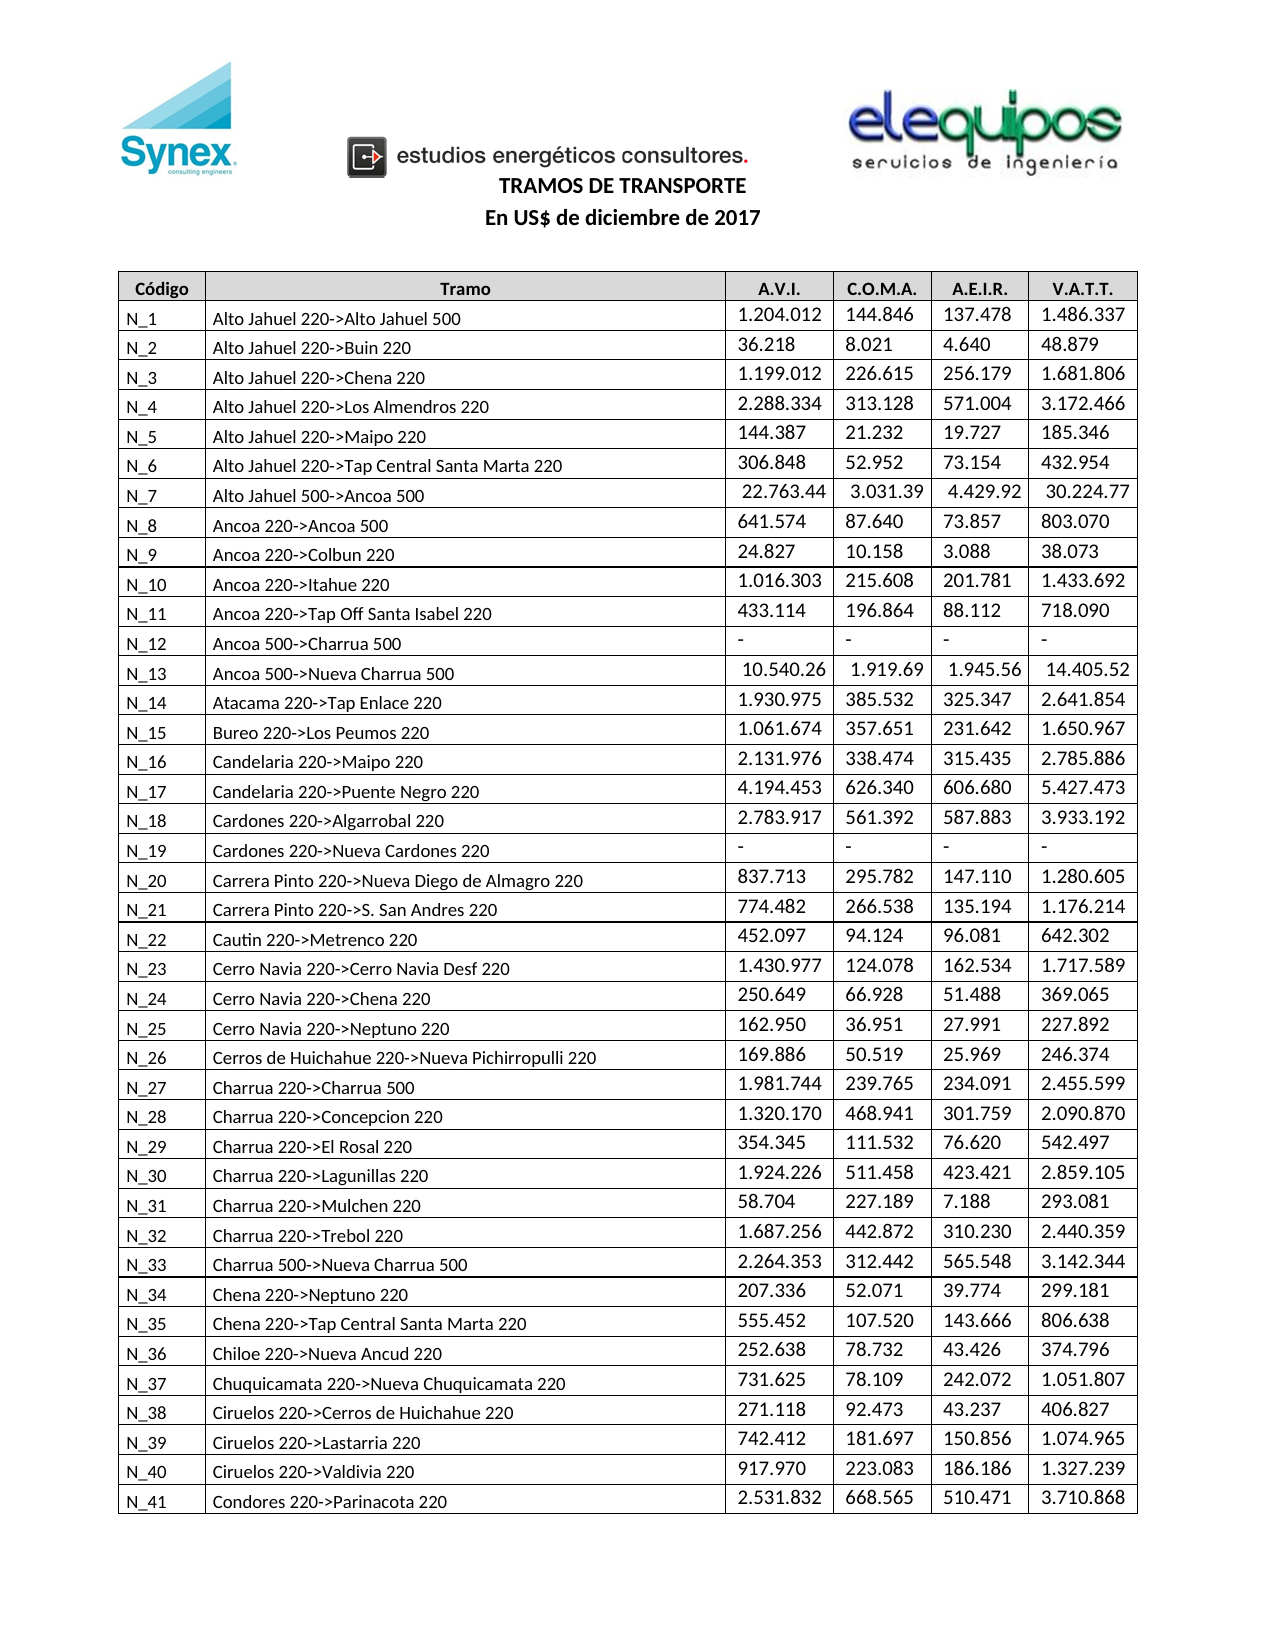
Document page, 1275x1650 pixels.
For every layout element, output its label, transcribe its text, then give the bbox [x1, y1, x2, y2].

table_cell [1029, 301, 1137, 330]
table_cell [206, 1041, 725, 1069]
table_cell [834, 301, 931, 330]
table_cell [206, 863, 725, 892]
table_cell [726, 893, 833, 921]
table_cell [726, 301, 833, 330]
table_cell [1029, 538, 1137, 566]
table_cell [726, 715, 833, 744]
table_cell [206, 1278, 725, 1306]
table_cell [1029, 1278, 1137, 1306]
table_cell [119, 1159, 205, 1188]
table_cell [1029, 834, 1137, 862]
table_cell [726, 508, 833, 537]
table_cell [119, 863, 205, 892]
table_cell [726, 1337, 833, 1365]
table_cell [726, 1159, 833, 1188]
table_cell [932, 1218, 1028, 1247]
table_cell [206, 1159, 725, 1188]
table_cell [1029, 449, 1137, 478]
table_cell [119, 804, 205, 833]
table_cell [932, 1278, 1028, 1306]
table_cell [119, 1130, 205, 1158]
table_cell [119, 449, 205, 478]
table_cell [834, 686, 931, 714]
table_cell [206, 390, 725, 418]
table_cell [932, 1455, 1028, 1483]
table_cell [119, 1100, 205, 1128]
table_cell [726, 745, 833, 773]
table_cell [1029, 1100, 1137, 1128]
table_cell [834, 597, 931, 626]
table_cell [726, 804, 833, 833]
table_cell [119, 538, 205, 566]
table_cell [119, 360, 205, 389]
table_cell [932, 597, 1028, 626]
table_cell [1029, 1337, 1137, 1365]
picture [120, 59, 1125, 171]
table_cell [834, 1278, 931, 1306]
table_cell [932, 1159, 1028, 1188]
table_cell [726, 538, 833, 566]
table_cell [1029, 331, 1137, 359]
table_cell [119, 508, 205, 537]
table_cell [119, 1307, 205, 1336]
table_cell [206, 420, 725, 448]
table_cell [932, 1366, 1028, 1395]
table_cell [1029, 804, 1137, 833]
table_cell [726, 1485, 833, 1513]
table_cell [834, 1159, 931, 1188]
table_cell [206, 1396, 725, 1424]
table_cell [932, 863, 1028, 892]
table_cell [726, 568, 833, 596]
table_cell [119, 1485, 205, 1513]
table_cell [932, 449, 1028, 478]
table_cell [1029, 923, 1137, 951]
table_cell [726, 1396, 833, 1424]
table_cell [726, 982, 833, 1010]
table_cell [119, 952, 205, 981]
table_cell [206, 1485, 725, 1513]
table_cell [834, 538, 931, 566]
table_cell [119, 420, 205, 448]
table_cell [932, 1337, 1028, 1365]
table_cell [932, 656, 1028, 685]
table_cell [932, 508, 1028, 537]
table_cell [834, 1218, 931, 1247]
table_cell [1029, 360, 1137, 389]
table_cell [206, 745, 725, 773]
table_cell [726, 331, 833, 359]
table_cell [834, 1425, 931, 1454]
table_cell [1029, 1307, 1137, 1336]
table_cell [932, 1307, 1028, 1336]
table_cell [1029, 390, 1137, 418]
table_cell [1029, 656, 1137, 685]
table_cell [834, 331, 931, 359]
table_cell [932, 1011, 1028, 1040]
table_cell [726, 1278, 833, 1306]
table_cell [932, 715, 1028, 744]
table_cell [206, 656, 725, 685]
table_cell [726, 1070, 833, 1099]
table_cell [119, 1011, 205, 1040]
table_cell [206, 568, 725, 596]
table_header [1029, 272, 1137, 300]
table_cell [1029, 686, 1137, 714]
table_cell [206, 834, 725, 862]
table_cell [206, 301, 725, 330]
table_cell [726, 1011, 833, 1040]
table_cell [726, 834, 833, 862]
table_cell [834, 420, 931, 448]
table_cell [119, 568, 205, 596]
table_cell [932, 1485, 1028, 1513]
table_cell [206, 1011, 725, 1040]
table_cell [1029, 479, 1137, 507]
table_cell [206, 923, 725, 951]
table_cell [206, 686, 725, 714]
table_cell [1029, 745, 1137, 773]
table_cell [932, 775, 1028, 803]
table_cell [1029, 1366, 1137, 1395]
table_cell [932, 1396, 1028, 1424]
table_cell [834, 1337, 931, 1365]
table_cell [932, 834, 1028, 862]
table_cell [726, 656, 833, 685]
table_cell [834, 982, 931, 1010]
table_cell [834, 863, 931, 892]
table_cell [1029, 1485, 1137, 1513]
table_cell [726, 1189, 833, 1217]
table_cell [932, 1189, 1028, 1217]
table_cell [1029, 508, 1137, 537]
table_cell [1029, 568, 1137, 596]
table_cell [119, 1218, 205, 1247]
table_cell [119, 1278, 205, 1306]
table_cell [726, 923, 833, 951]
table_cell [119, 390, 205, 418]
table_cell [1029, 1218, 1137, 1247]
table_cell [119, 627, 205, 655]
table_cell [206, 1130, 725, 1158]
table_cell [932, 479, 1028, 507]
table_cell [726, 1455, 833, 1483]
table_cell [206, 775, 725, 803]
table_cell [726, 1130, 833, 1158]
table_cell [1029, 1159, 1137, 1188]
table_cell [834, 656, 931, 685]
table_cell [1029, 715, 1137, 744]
text En US$ de diciembre de 2017 [118, 203, 1127, 231]
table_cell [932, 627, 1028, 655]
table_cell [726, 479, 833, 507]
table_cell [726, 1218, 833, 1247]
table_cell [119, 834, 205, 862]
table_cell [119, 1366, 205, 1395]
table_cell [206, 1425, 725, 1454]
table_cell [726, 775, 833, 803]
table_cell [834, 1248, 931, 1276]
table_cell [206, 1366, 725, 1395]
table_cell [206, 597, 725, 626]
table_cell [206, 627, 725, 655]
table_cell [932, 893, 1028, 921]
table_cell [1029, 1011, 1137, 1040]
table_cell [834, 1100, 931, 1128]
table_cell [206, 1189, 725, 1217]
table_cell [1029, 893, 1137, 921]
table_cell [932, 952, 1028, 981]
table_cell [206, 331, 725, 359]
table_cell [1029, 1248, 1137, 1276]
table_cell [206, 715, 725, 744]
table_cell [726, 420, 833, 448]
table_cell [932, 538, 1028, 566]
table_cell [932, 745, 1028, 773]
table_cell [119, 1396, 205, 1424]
text TRAMOS DE TRANSPORTE [118, 171, 1127, 199]
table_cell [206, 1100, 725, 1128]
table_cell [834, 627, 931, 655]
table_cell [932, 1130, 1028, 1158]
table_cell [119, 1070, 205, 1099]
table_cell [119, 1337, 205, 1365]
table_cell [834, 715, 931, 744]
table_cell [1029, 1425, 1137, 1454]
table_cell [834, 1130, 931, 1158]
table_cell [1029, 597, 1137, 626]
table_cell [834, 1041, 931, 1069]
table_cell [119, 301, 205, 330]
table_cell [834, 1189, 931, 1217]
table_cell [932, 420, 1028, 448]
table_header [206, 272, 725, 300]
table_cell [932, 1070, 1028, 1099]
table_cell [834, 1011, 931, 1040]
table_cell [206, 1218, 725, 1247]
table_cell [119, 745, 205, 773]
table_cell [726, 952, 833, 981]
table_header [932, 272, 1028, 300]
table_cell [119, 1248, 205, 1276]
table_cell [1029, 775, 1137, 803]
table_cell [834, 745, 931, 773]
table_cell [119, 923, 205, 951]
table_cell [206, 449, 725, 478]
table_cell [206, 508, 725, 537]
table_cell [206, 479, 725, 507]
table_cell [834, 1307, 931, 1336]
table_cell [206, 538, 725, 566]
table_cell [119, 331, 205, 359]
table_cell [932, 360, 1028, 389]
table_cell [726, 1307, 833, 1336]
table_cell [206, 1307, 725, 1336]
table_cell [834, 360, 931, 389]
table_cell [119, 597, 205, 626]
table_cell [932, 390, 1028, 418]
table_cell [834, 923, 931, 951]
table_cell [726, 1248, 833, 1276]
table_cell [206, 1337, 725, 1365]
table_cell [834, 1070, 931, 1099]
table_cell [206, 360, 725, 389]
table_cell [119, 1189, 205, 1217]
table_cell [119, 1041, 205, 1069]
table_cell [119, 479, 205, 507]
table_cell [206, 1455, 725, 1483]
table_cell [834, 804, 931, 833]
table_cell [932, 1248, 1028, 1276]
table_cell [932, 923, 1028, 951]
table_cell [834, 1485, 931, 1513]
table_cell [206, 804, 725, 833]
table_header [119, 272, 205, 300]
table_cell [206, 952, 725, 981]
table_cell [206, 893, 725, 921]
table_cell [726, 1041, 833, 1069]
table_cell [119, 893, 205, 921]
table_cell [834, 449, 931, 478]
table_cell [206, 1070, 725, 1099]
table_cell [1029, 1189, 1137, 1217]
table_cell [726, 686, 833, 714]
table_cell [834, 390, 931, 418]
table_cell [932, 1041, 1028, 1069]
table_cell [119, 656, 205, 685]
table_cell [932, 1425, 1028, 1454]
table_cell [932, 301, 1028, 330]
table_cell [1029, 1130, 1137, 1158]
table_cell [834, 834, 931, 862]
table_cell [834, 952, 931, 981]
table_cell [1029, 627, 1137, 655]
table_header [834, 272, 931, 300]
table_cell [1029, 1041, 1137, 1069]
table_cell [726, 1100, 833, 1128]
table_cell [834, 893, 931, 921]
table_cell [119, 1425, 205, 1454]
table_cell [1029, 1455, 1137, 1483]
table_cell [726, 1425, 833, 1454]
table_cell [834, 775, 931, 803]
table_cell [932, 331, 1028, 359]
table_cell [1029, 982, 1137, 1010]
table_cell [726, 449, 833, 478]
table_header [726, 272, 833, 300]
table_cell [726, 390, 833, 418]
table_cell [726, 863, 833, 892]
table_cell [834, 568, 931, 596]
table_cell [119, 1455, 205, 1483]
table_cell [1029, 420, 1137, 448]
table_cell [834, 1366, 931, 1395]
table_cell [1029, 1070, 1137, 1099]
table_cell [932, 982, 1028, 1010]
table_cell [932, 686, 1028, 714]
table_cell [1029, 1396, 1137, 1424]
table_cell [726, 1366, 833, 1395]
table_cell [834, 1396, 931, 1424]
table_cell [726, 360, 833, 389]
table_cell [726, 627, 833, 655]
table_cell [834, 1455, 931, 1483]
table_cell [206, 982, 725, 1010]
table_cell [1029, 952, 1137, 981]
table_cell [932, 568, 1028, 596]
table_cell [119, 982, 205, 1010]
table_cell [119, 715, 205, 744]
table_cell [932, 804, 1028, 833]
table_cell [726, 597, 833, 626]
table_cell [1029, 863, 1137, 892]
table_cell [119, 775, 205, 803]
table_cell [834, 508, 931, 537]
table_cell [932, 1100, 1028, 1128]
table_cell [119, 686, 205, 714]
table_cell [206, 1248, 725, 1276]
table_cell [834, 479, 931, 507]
